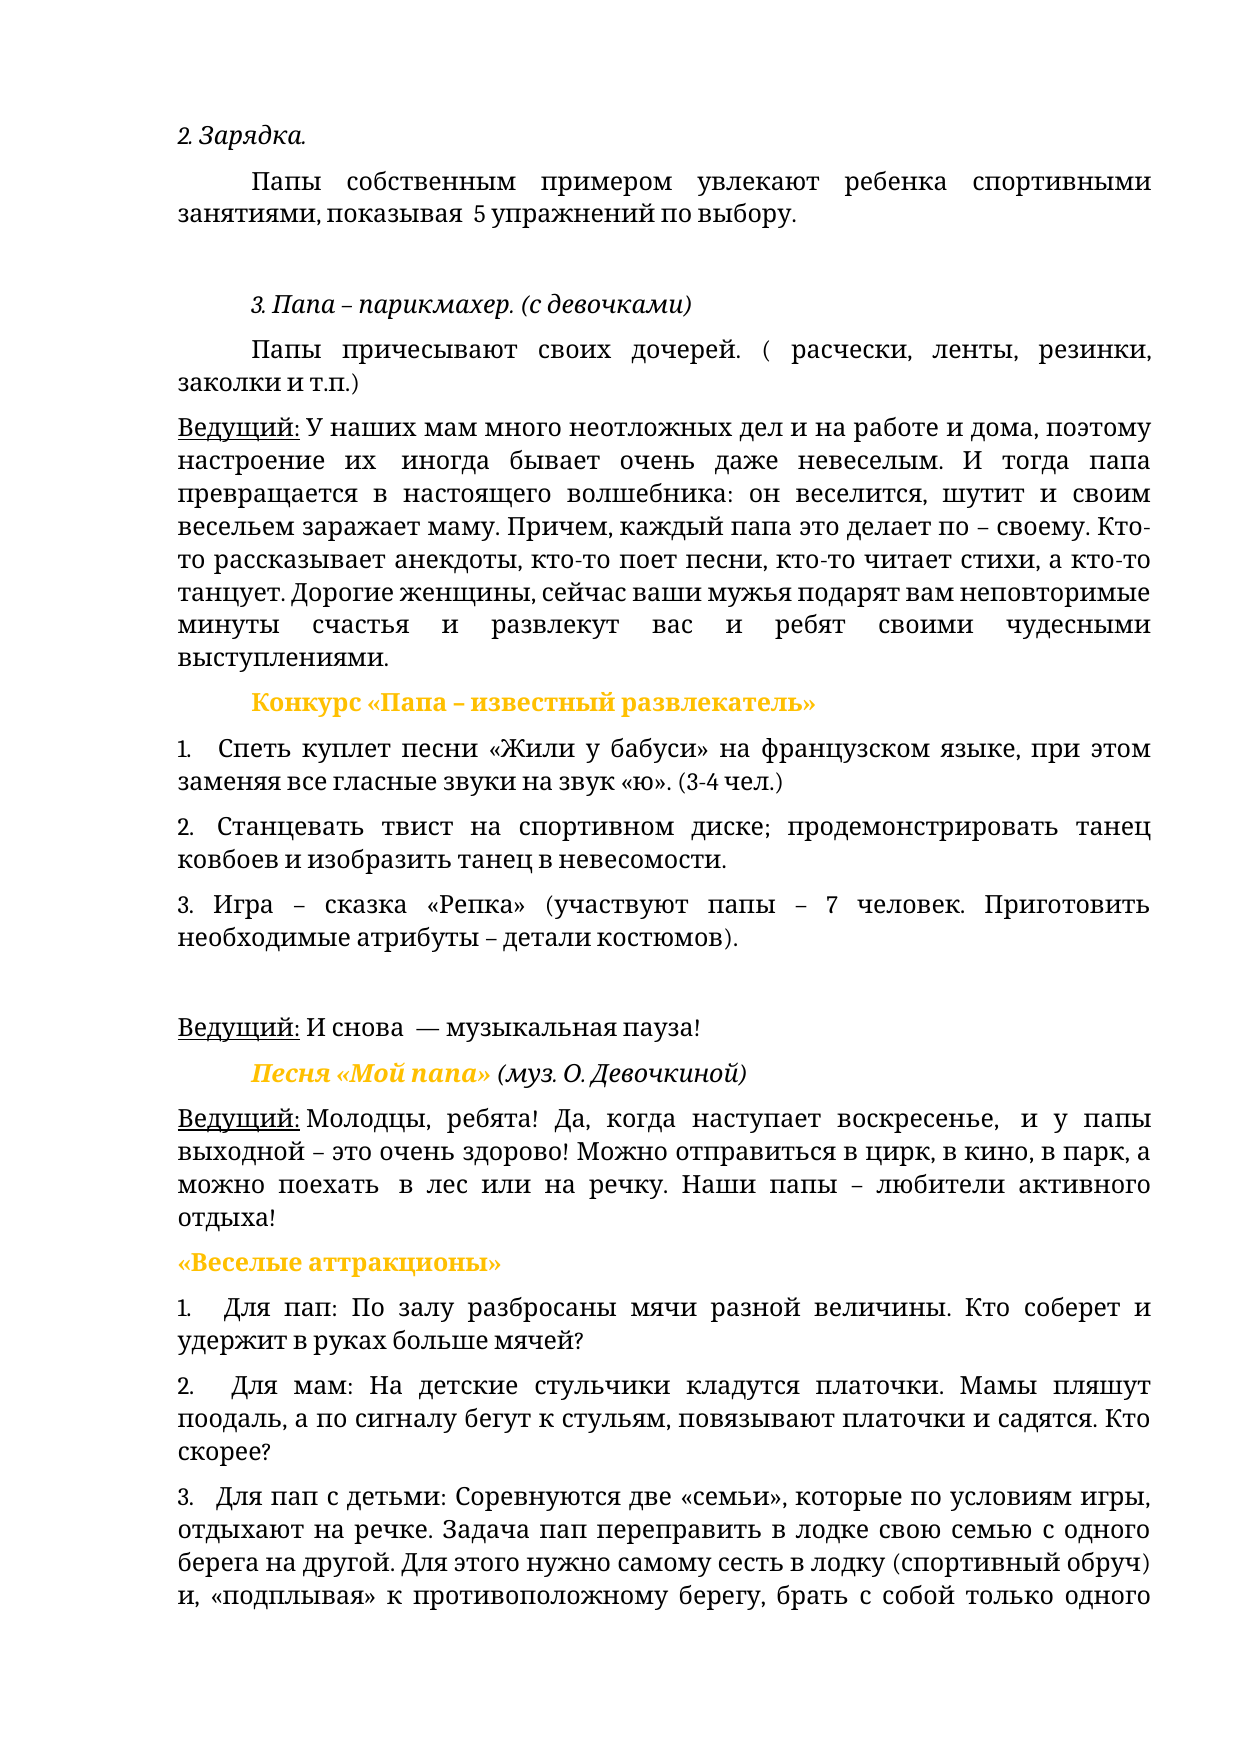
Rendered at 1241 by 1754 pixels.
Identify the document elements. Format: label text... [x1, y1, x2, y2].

text Ведущий: У наших мам много неотложных дел и на работе и дома, поэтому настроение их иногда бывает очень даже невеселым. И тогда папа превращается в настоящего волшебника: он веселится, шутит и своим весельем заражает маму. Причем, каждый папа это делает по – своему. Кто-то рассказывает анекдоты, кто-то поет песни, кто-то читает стихи, а кто-то танцует. Дорогие женщины, сейчас ваши мужья подарят вам неповторимые минуты счастья и развлекут вас и ребят своими чудесными выступлениями. [177, 410, 1152, 673]
text 2. Станцевать твист на спортивном диске; продемонстрировать танец ковбоев и изобразить танец в невесомости. [177, 809, 1152, 874]
text Конкурс «Папа – известный развлекатель» [177, 685, 1152, 718]
text 3. Игра – сказка «Репка» (участвуют папы – 7 человек. Приготовить необходимые атрибуты – детали костюмов). [177, 887, 1152, 952]
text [177, 1479, 1152, 1610]
text Папы собственным примером увлекают ребенка спортивными занятиями, показывая 5 упражнений по выбору. [177, 163, 1152, 229]
text Ведущий: И снова — музыкальная пауза! [177, 1010, 1152, 1043]
text Папы причесывают своих дочерей. ( расчески, ленты, резинки, заколки и т.п.) [177, 332, 1152, 398]
text 2. Для мам: На детские стульчики кладутся платочки. Мамы пляшут поодаль, а по сигналу бегут к стульям, повязывают платочки и садятся. Кто скорее? [177, 1368, 1152, 1467]
text 1. Для пап: По залу разбросаны мячи разной величины. Кто соберет и удержит в руках больше мячей? [177, 1290, 1152, 1356]
text Песня «Мой папа» (муз. О. Девочкиной) [177, 1056, 1152, 1088]
text Ведущий: Молодцы, ребята! Да, когда наступает воскресенье, и у папы выходной – это очень здорово! Можно отправиться в цирк, в кино, в парк, а можно поехать в лес или на речку. Наши папы – любители активного отдыха! [177, 1101, 1152, 1232]
text 1. Спеть куплет песни «Жили у бабуси» на французском языке, при этом заменяя все гласные звуки на звук «ю». (3-4 чел.) [177, 731, 1152, 796]
text 3. Папа – парикмахер. (с девочками) [177, 287, 1152, 320]
text 2. Зарядка. [177, 118, 1152, 151]
text «Веселые аттракционы» [177, 1245, 1152, 1277]
